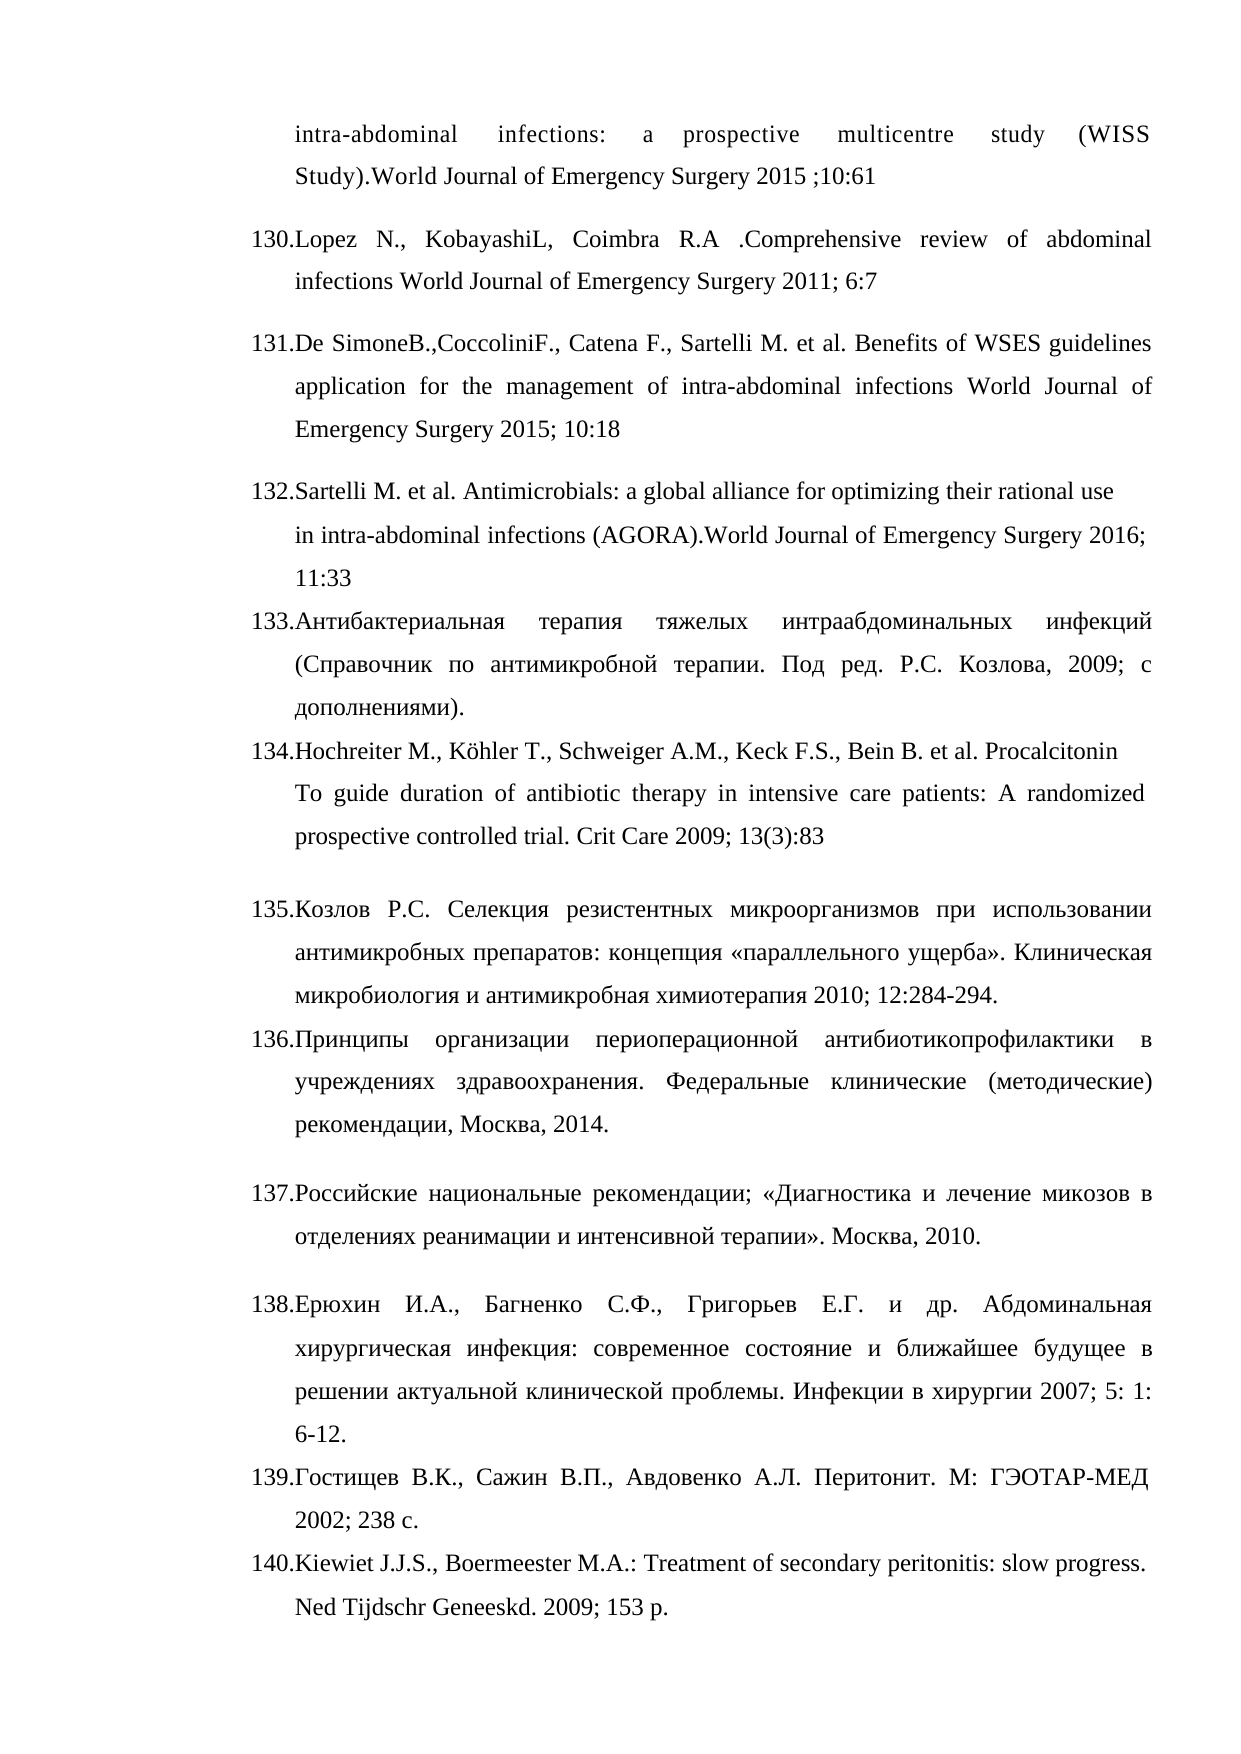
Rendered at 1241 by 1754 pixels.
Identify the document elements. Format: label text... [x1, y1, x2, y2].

list De SimoneB.,CoccoliniF., Catena F., Sartelli M. et al. Benefits of WSES guidelines application for the management of intra-abdominal infections World Journal of Emergency Surgery 2015; 10:18 [251, 328, 1152, 443]
list .Принципы организации периоперационной антибиотикопрофилактики в учреждениях здравоохранения. Федеральные клинические (методические) рекомендации, Москва, 2014. [251, 1024, 1152, 1138]
text 133.Антибактериальная терапия тяжелых интраабдоминальных инфекций (Справочник по антимикробной терапии. Под ред. Р.С. Козлова, 2009; c дополнениями). [251, 606, 1152, 721]
list .Козлов Р.С. Селекция резистентных микроорганизмов при использовании антимикробных препаратов: концепция «параллельного ущерба». Клиническая микробиология и антимикробная химиотерапия 2010; 12:284-294. [251, 894, 1152, 1009]
text in intra-abdominal infections (AGORA).World Journal of Emergency Surgery 2016; 11:33 [294, 520, 1152, 591]
list Sartelli M. et аl. Antimicrobials: a global alliance for optimizing their rational use [251, 476, 1163, 505]
text intra-abdominal infections: a prospective multicentre study (WISS Study).World Journal of Emergency Surgery 2015 ;10:61 [294, 119, 1152, 190]
text 2002; 238 с. [294, 1505, 1163, 1534]
list Kiewiet J.J.S., Boermeester M.A.: Treatment of secondary peritonitis: slow progress. [251, 1548, 1163, 1577]
list .Гостищев В.К., Сажин В.П., Авдовенко А.Л. Перитонит. М: ГЭОТАР-МЕД [251, 1462, 1163, 1491]
list Lopez N., KobayashiL, Coimbra R.A .Comprehensive review of abdominal infections World Journal of Emergency Surgery 2011; 6:7 [251, 224, 1152, 294]
text 134.Hochreiter M., Köhler T., Schweiger A.M., Keck F.S., Bein B. et al. Procalcitonin To guide duration of antibiotic therapy in intensive care patients: A randomized prospective controlled trial. Crit Care 2009; 13(3):83 [251, 736, 1152, 850]
list .Российские национальные рекомендации; «Диагностика и лечение микозов в отделениях реанимации и интенсивной терапии». Москва, 2010. [251, 1178, 1152, 1250]
list .Ерюхин И.А., Багненко С.Ф., Григорьев Е.Г. и др. Абдоминальная хирургическая инфекция: современное состояние и ближайшее будущее в решении актуальной клинической проблемы. Инфекции в хирургии 2007; 5: 1: 6-12. [251, 1289, 1152, 1448]
text Ned Tijdschr Geneeskd. 2009; 153 р. [294, 1592, 1163, 1621]
